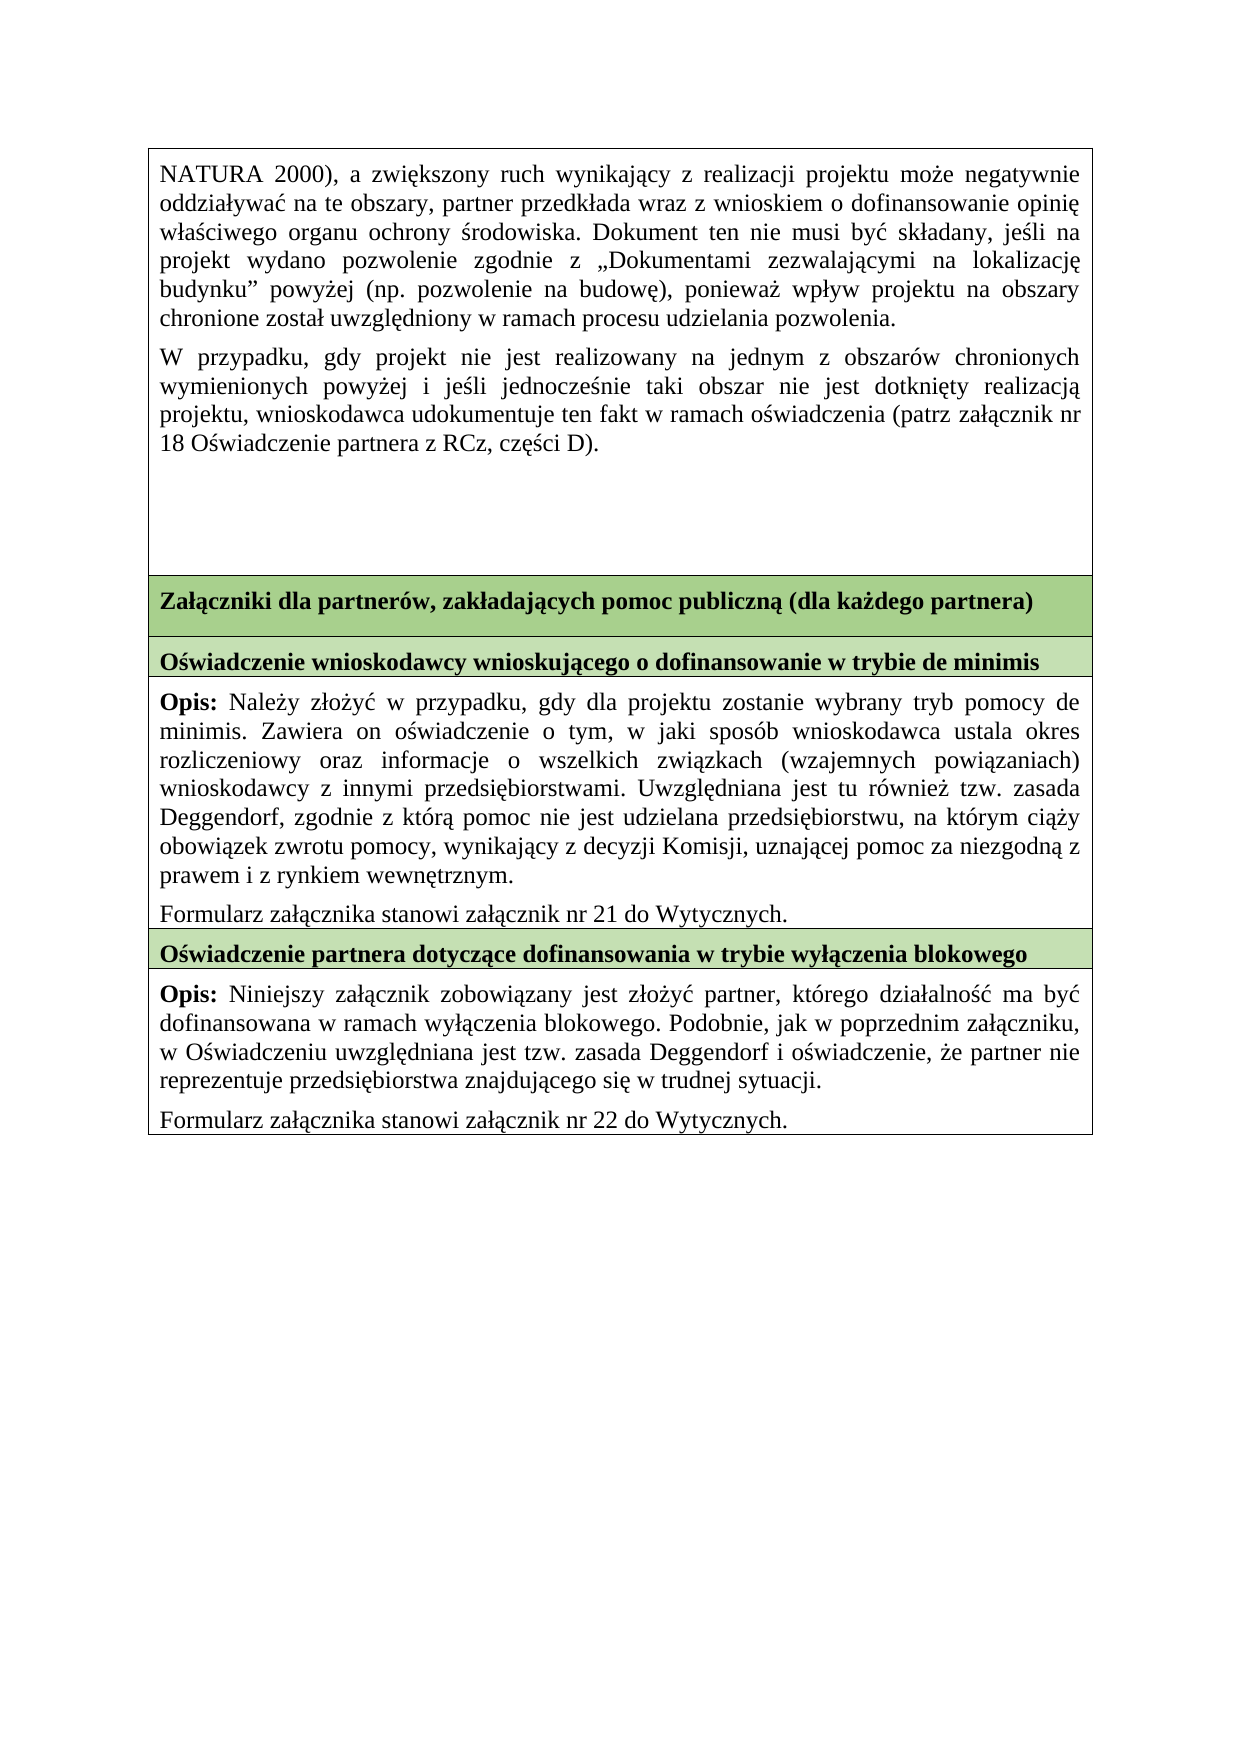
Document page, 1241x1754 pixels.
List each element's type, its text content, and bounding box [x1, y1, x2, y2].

table_cell Oświadczenie partnera dotyczące dofinansowania w trybie wyłączenia blokowego [149, 929, 1092, 968]
table_cell Oświadczenie wnioskodawcy wnioskującego o dofinansowanie w trybie de minimis [149, 637, 1092, 676]
table_cell Załączniki dla partnerów, zakładających pomoc publiczną (dla każdego partnera) [149, 576, 1092, 636]
table_cell Opis: Niniejszy załącznik zobowiązany jest złożyć partner, którego działalność ma być dofinansowana w ramach wyłączenia blokowego. Podobnie, jak w poprzednim załączniku, w Oświadczeniu uwzględniana jest tzw. zasada Deggendorf i oświadczenie, że partner nie reprezentuje przedsiębiorstwa znajdującego się w trudnej sytuacji. Formularz załącznika stanowi załącznik nr 22 do Wytycznych. [149, 969, 1092, 1133]
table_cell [149, 149, 1092, 574]
table_cell Opis: Należy złożyć w przypadku, gdy dla projektu zostanie wybrany tryb pomocy de minimis. Zawiera on oświadczenie o tym, w jaki sposób wnioskodawca ustala okres rozliczeniowy oraz informacje o wszelkich związkach (wzajemnych powiązaniach) wnioskodawcy z innymi przedsiębiorstwami. Uwzględniana jest tu również tzw. zasada Deggendorf, zgodnie z którą pomoc nie jest udzielana przedsiębiorstwu, na którym ciąży obowiązek zwrotu pomocy, wynikający z decyzji Komisji, uznającej pomoc za niezgodną z prawem i z rynkiem wewnętrznym. Formularz załącznika stanowi załącznik nr 21 do Wytycznych. [149, 677, 1092, 928]
